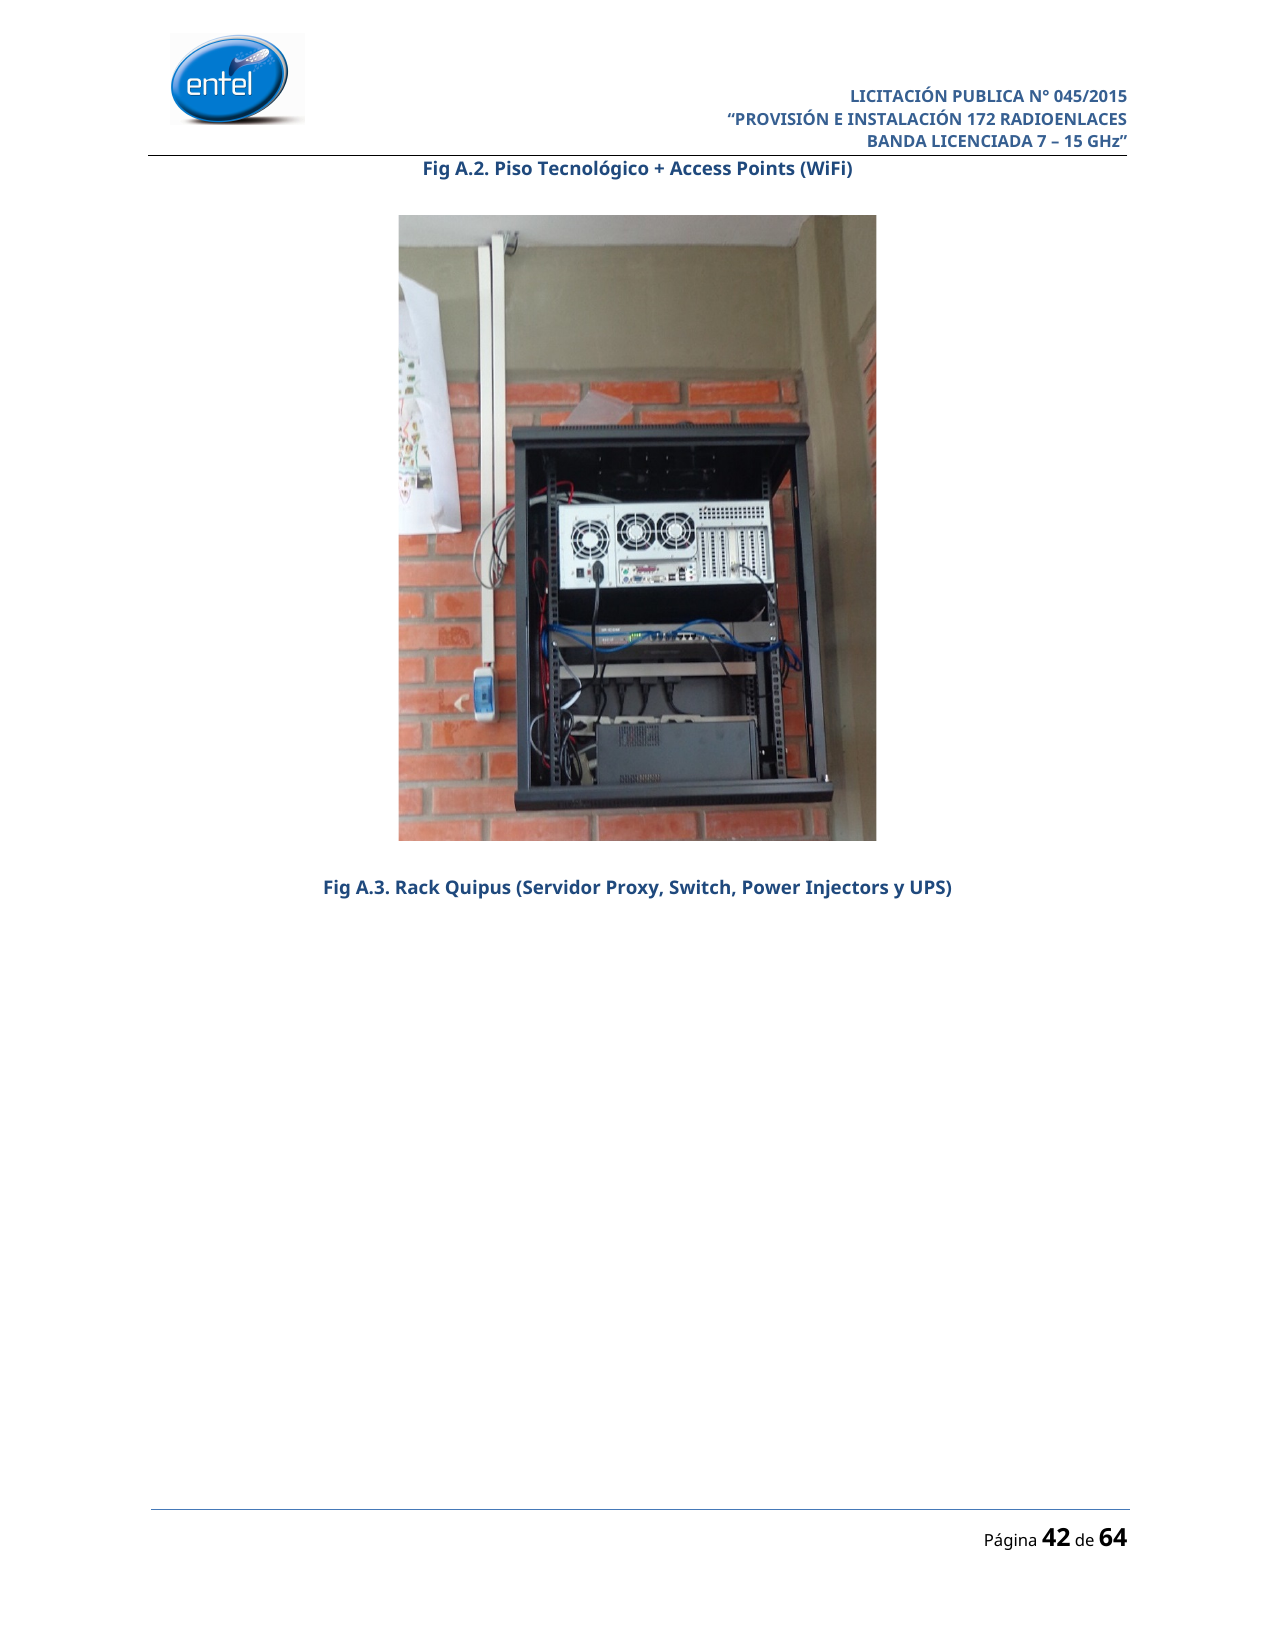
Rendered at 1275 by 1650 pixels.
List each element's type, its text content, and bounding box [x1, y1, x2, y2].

text Fig A.2. Piso Tecnológico + Access Points (WiFi) [148, 156, 1127, 181]
picture [170, 33, 305, 125]
text Fig A.3. Rack Quipus (Servidor Proxy, Switch, Power Injectors y UPS) [148, 874, 1127, 900]
picture [398, 215, 877, 841]
